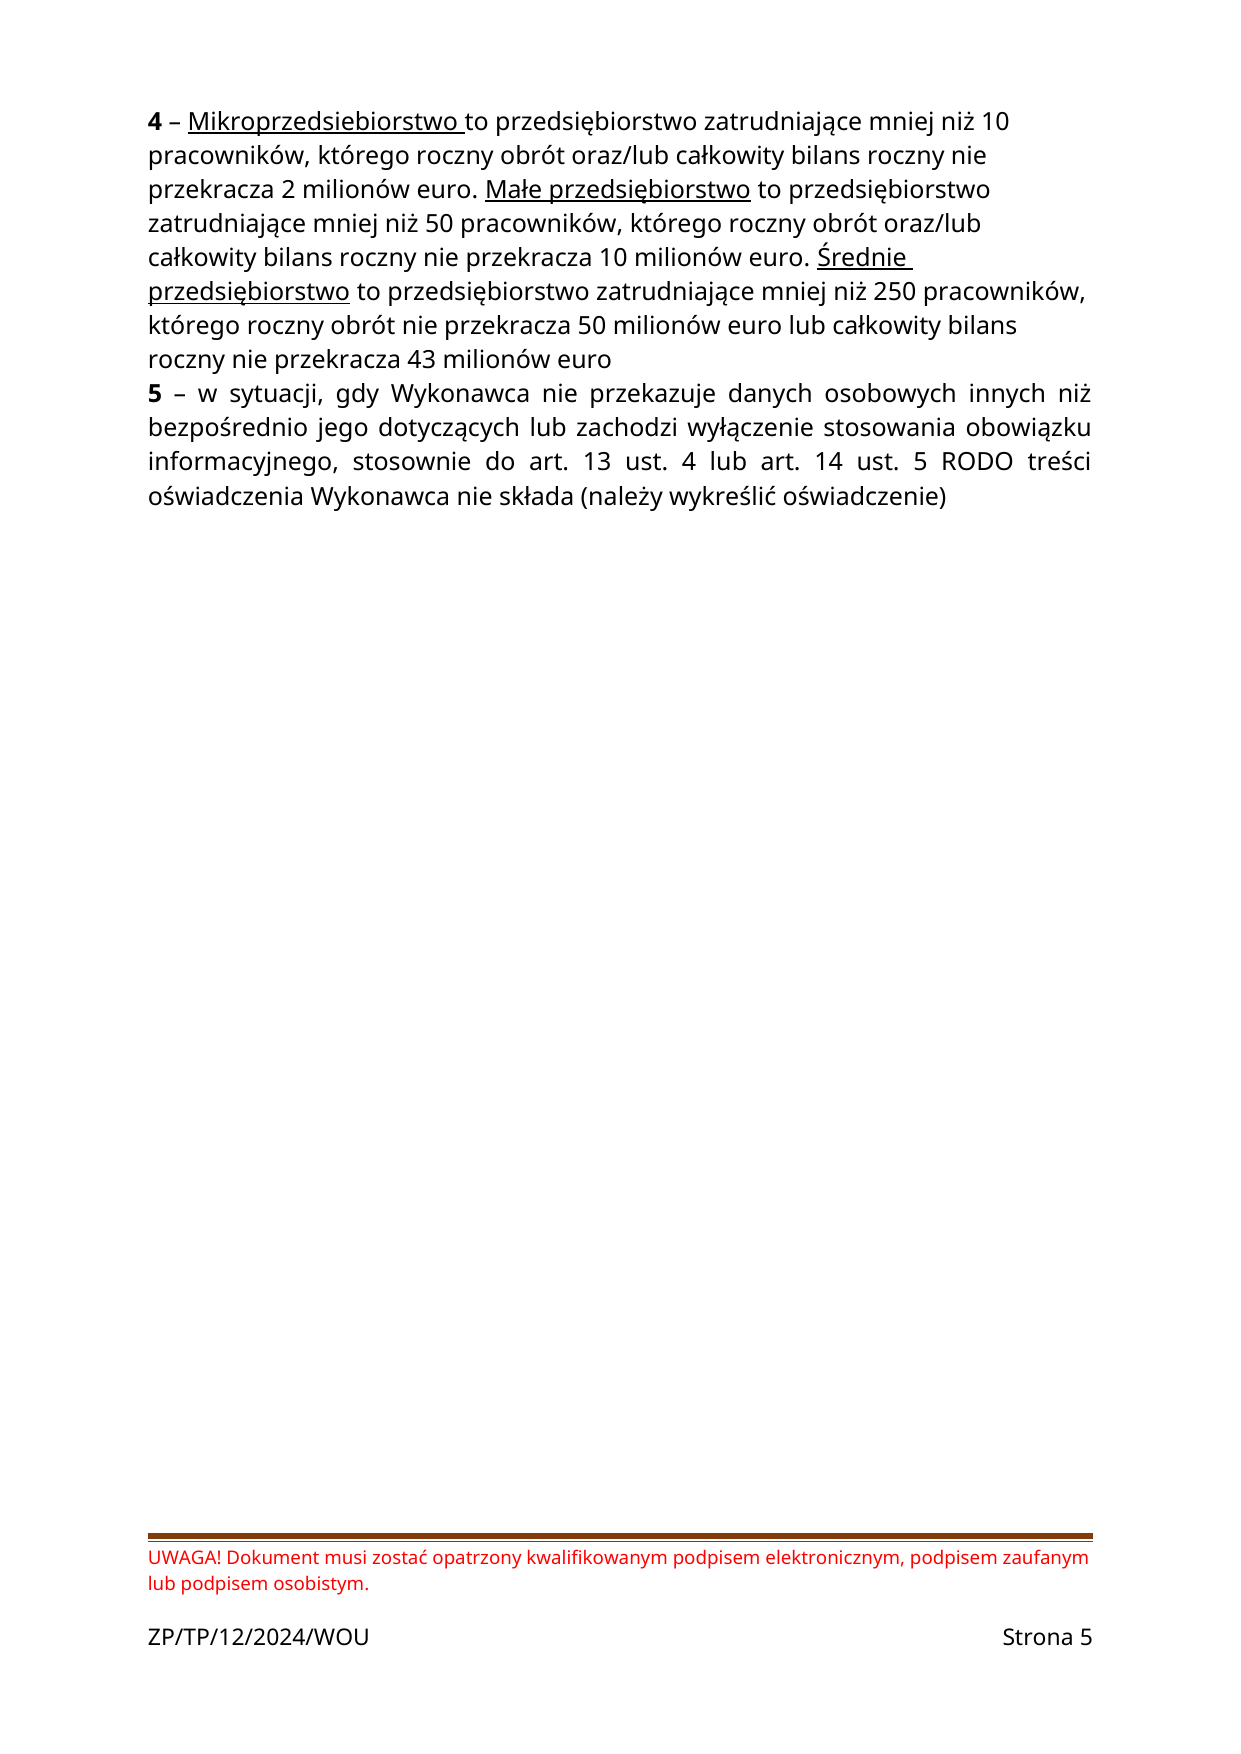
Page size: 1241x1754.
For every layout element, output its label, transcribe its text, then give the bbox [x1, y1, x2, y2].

text 4 – Mikroprzedsiebiorstwo to przedsiębiorstwo zatrudniające mniej niż 10 pracowników, którego roczny obrót oraz/lub całkowity bilans roczny nie przekracza 2 milionów euro. Małe przedsiębiorstwo to przedsiębiorstwo zatrudniające mniej niż 50 pracowników, którego roczny obrót oraz/lub całkowity bilans roczny nie przekracza 10 milionów euro. Średnie przedsiębiorstwo to przedsiębiorstwo zatrudniające mniej niż 250 pracowników, którego roczny obrót nie przekracza 50 milionów euro lub całkowity bilans roczny nie przekracza 43 milionów euro [148, 103, 1093, 376]
text 5 – w sytuacji, gdy Wykonawca nie przekazuje danych osobowych innych niż bezpośrednio jego dotyczących lub zachodzi wyłączenie stosowania obowiązku informacyjnego, stosownie do art. 13 ust. 4 lub art. 14 ust. 5 RODO treści oświadczenia Wykonawca nie składa (należy wykreślić oświadczenie) [148, 376, 1093, 512]
